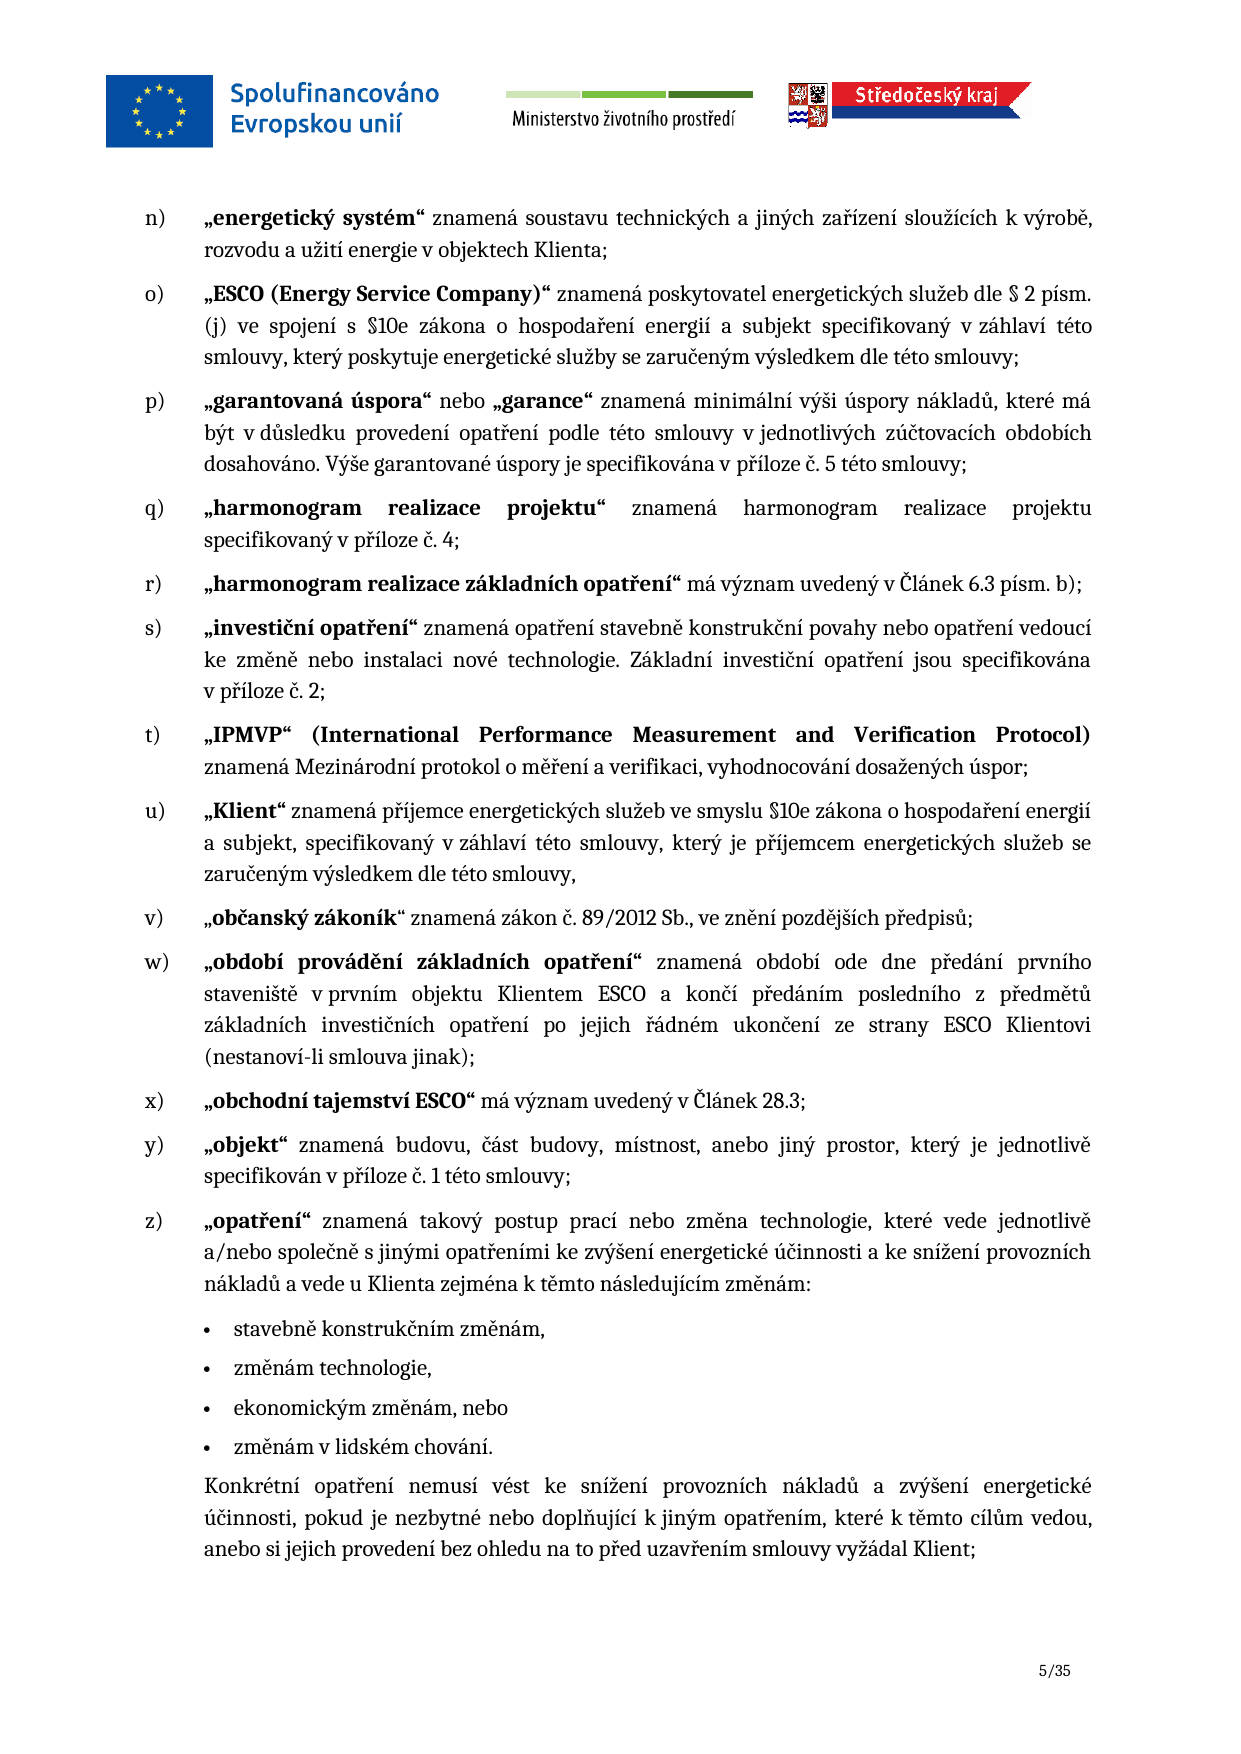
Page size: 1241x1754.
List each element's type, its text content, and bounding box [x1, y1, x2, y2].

subtitle „období provádění základních opatření“ znamená období ode dne předání prvního staveniště v prvním objektu Klientem ESCO a končí předáním posledního z předmětů základních investičních opatření po jejich řádném ukončení ze strany ESCO Klientovi (nestanoví-li smlouva jinak); [145, 949, 1092, 1070]
text stavebně konstrukčním změnám, [204, 1308, 1092, 1342]
subtitle „ESCO (Energy Service Company)“ znamená poskytovatel energetických služeb dle § 2 písm. (j) ve spojení s §10e zákona o hospodaření energií a subjekt specifikovaný v záhlaví této smlouvy, který poskytuje energetické služby se zaručeným výsledkem dle této smlouvy; [145, 281, 1092, 370]
subtitle „občanský zákoník“ znamená zákon č. 89/2012 Sb., ve znění pozdějších předpisů; [145, 905, 1092, 931]
text Konkrétní opatření nemusí vést ke snížení provozních nákladů a zvýšení energetické účinnosti, pokud je nezbytné nebo doplňující k jiným opatřením, které k těmto cílům vedou, anebo si jejich provedení bez ohledu na to před uzavřením smlouvy vyžádal Klient; [204, 1473, 1092, 1562]
picture [103, 73, 1048, 148]
text změnám v lidském chování. [204, 1427, 1092, 1460]
subtitle „harmonogram realizace projektu“ znamená harmonogram realizace projektu specifikovaný v příloze č. 4; [145, 495, 1092, 553]
subtitle „obchodní tajemství ESCO“ má význam uvedený v Článek 28.3; [145, 1088, 1092, 1114]
subtitle „garantovaná úspora“ nebo „garance“ znamená minimální výši úspory nákladů, které má být v důsledku provedení opatření podle této smlouvy v jednotlivých zúčtovacích obdobích dosahováno. Výše garantované úspory je specifikována v příloze č. 5 této smlouvy; [145, 388, 1092, 477]
subtitle „opatření“ znamená takový postup prací nebo změna technologie, které vede jednotlivě a/nebo společně s jinými opatřeními ke zvýšení energetické účinnosti a ke snížení provozních nákladů a vede u Klienta zejména k těmto následujícím změnám: [145, 1207, 1092, 1297]
text změnám technologie, [204, 1348, 1092, 1381]
subtitle „Klient“ znamená příjemce energetických služeb ve smyslu §10e zákona o hospodaření energií a subjekt, specifikovaný v záhlaví této smlouvy, který je příjemcem energetických služeb se zaručeným výsledkem dle této smlouvy, [145, 798, 1092, 887]
subtitle „energetický systém“ znamená soustavu technických a jiných zařízení sloužících k výrobě, rozvodu a užití energie v objektech Klienta; [145, 205, 1092, 263]
subtitle „objekt“ znamená budovu, část budovy, místnost, anebo jiný prostor, který je jednotlivě specifikován v příloze č. 1 této smlouvy; [145, 1132, 1092, 1190]
subtitle „investiční opatření“ znamená opatření stavebně konstrukční povahy nebo opatření vedoucí ke změně nebo instalaci nové technologie. Základní investiční opatření jsou specifikována v příloze č. 2; [145, 615, 1092, 704]
subtitle „harmonogram realizace základních opatření“ má význam uvedený v Článek 6.3 písm. b); [145, 571, 1092, 597]
subtitle „IPMVP“ (International Performance Measurement and Verification Protocol) znamená Mezinárodní protokol o měření a verifikaci, vyhodnocování dosažených úspor; [145, 722, 1092, 780]
text ekonomickým změnám, nebo [204, 1387, 1092, 1421]
